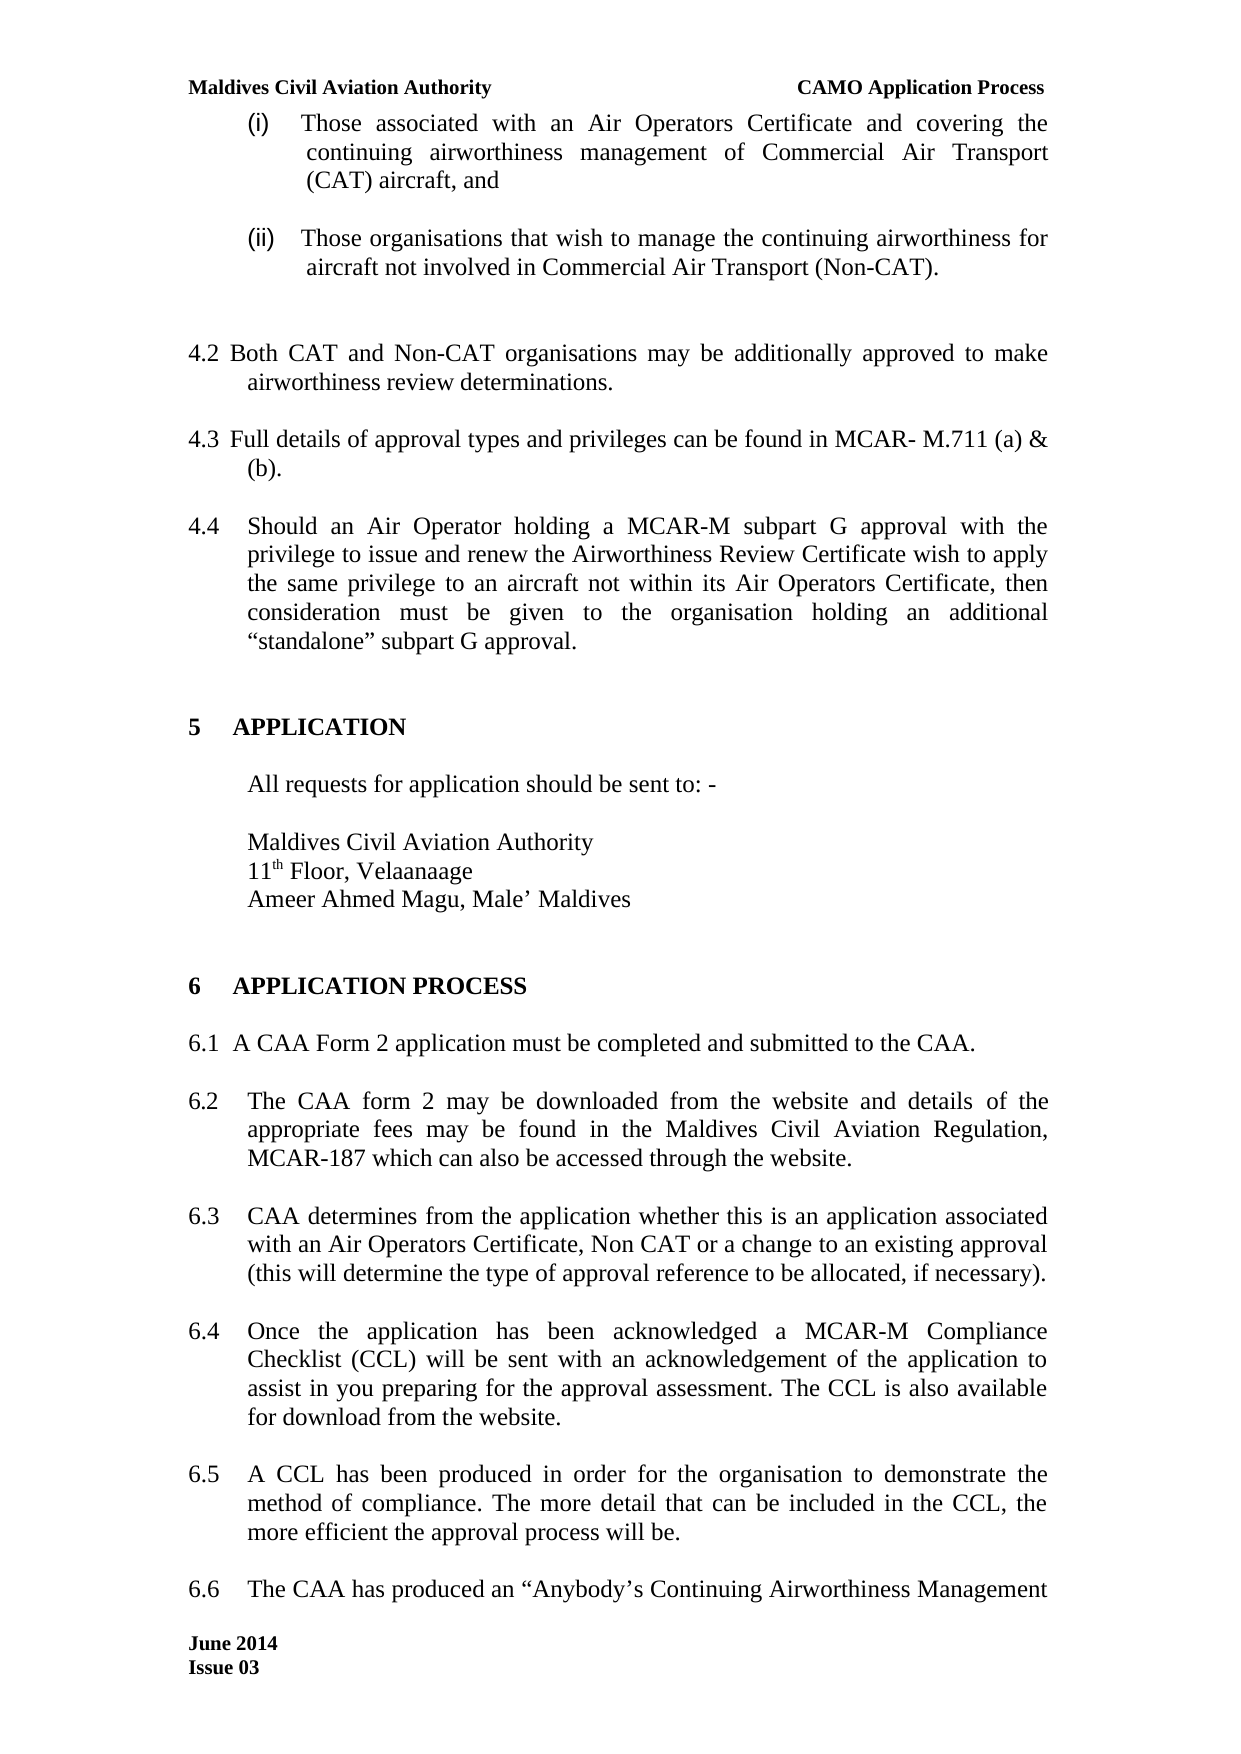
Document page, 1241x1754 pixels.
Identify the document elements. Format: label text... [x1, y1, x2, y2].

list Those organisations that wish to manage the continuing airworthiness for aircraft not involved in Commercial Air Transport (Non-CAT). [247, 223, 1049, 281]
list Both CAT and Non-CAT organisations may be additionally approved to make airworthiness review determinations. [188, 338, 1049, 396]
text Ameer Ahmed Magu, Male’ Maldives [247, 884, 1049, 913]
list The CAA form 2 may be downloaded from the website and details of the appropriate fees may be found in the Maldives Civil Aviation Regulation, MCAR-187 which can also be accessed through the website. [188, 1086, 1049, 1172]
list Should an Air Operator holding a MCAR-M subpart G approval with the privilege to issue and renew the Airworthiness Review Certificate wish to apply the same privilege to an aircraft not within its Air Operators Certificate, then consideration must be given to the organisation holding an additional “standalone” subpart G approval. [188, 511, 1049, 654]
list APPLICATION PROCESS [188, 971, 1049, 999]
list APPLICATION [188, 712, 1049, 741]
text 11th Floor, Velaanaage [247, 856, 1049, 884]
list Those associated with an Air Operators Certificate and covering the continuing airworthiness management of Commercial Air Transport (CAT) aircraft, and [247, 108, 1049, 194]
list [188, 1574, 1049, 1603]
list CAA determines from the application whether this is an application associated with an Air Operators Certificate, Non CAT or a change to an existing approval (this will determine the type of approval reference to be allocated, if necessary). [188, 1201, 1049, 1287]
text Maldives Civil Aviation Authority [247, 827, 1049, 856]
text All requests for application should be sent to: - [247, 769, 1049, 798]
list A CCL has been produced in order for the organisation to demonstrate the method of compliance. The more detail that can be included in the CCL, the more efficient the approval process will be. [188, 1459, 1049, 1546]
list Full details of approval types and privileges can be found in MCAR- M.711 (a) & (b). [188, 424, 1049, 482]
list Once the application has been acknowledged a MCAR-M Compliance Checklist (CCL) will be sent with an acknowledgement of the application to assist in you preparing for the approval assessment. The CCL is also available for download from the website. [188, 1316, 1049, 1431]
list A CAA Form 2 application must be completed and submitted to the CAA. [188, 1028, 1049, 1057]
